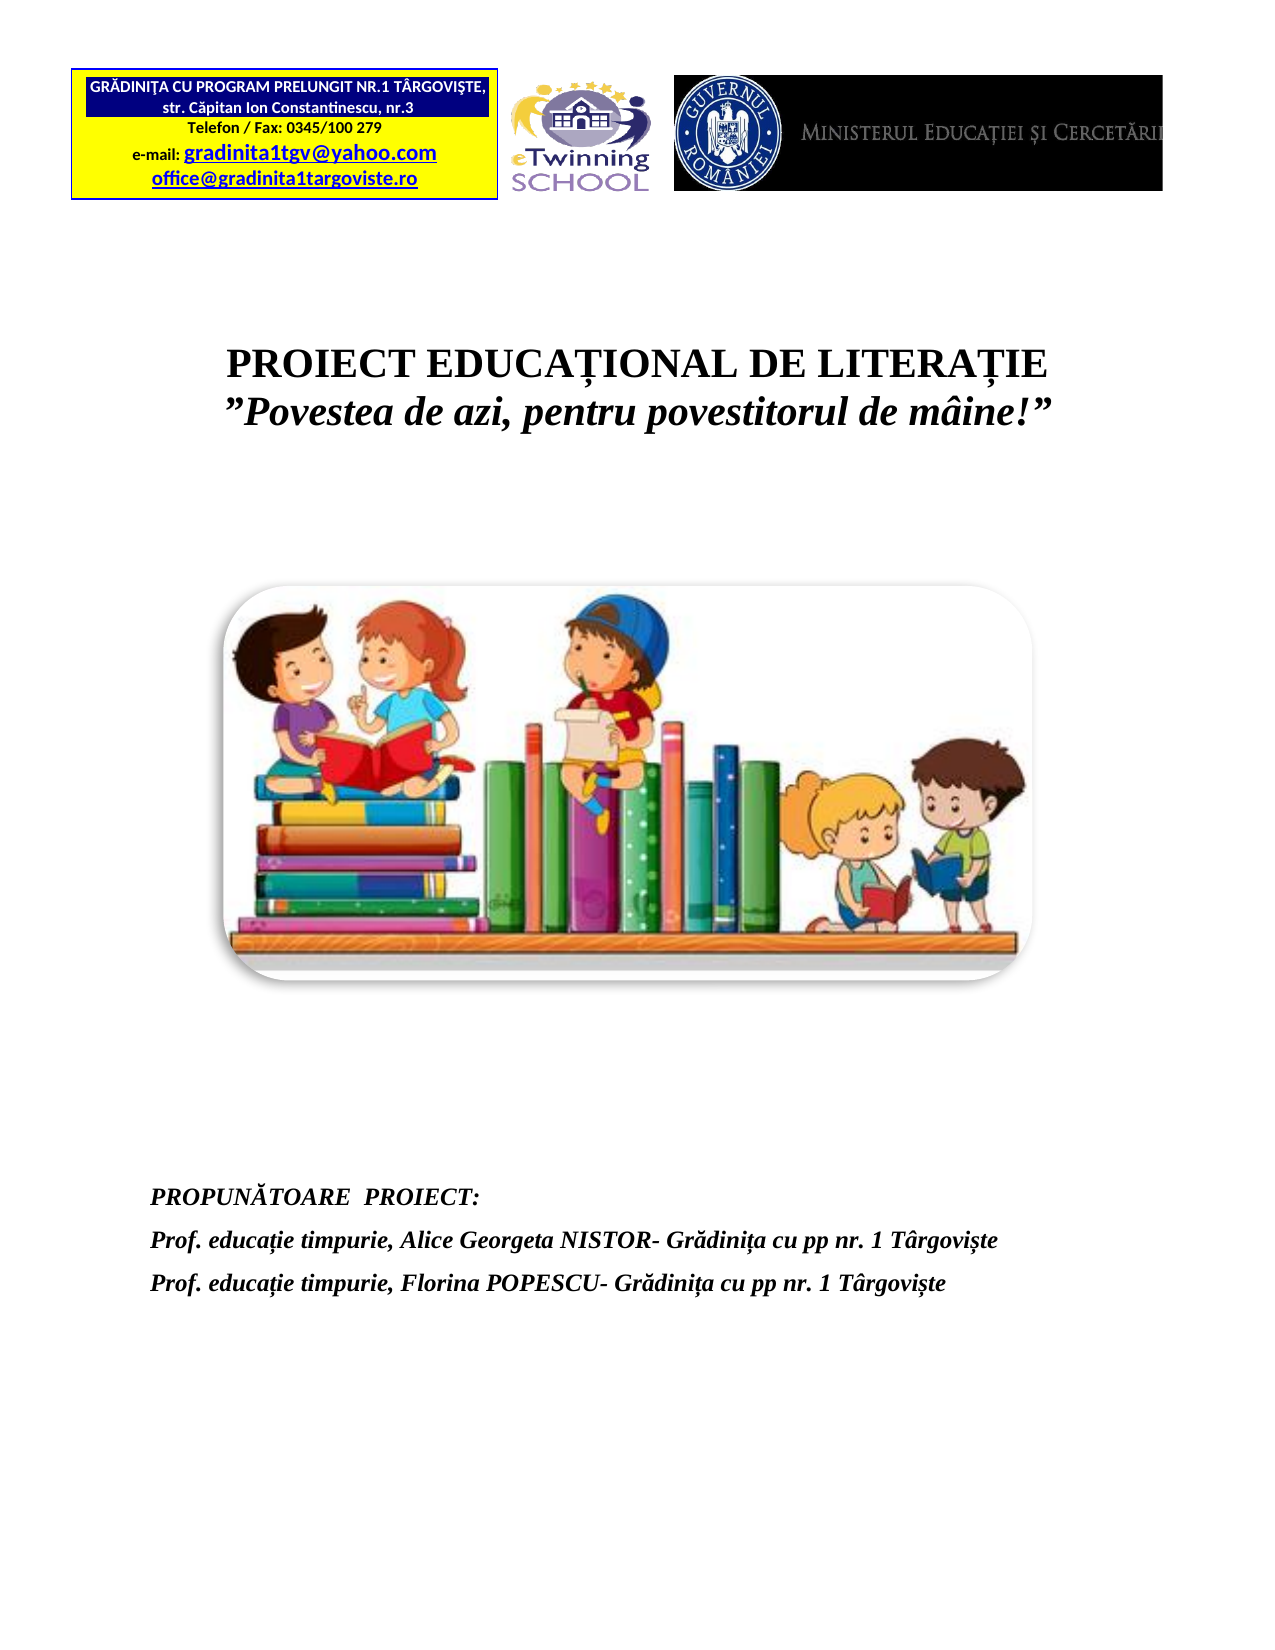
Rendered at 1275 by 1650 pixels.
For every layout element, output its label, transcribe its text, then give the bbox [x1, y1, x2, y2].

text PROIECT EDUCAȚIONAL DE LITERAȚIE [150, 339, 1125, 387]
text Prof. educație timpurie, Alice Georgeta NISTOR- Grădinița cu pp nr. 1 Târgoviște [150, 1225, 1125, 1254]
text PROPUNĂTOARE PROIECT: [150, 1182, 1125, 1211]
picture [505, 77, 656, 196]
picture [223, 585, 1033, 981]
picture [674, 75, 1163, 191]
text ”Povestea de azi, pentru povestitorul de mâine!” [150, 387, 1125, 434]
text Prof. educație timpurie, Florina POPESCU- Grădinița cu pp nr. 1 Târgoviște [150, 1268, 1125, 1297]
